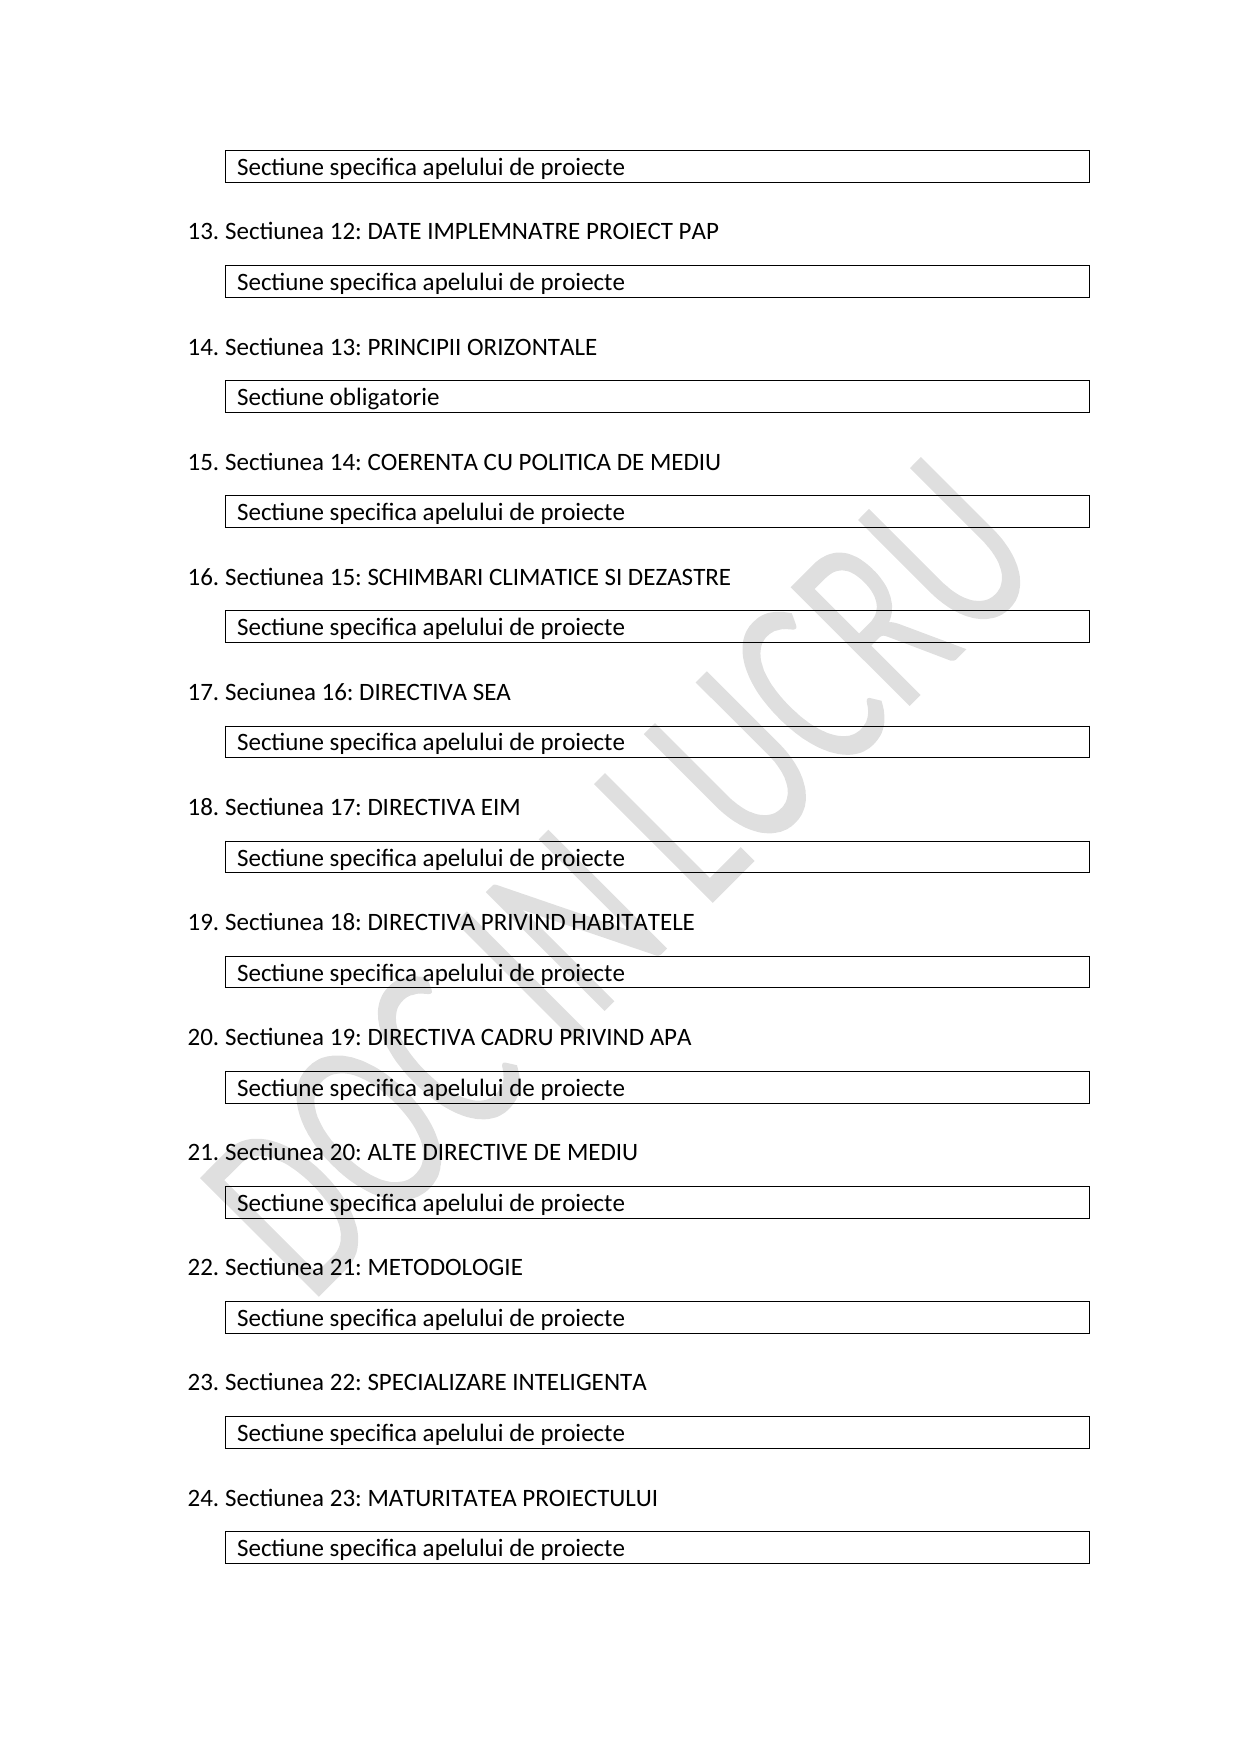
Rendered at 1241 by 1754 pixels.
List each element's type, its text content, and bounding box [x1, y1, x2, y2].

list Sectiunea 19: DIRECTIVA CADRU PRIVIND APA [187, 1021, 1090, 1052]
table_header Sectiune specifica apelului de proiecte [226, 611, 1089, 642]
list Sectiunea 18: DIRECTIVA PRIVIND HABITATELE [187, 906, 1090, 937]
table_header Sectiune specifica apelului de proiecte [226, 266, 1089, 297]
table_header Sectiune specifica apelului de proiecte [226, 957, 1089, 987]
table_header Sectiune specifica apelului de proiecte [226, 151, 1089, 182]
list Seciunea 16: DIRECTIVA SEA [187, 676, 1090, 706]
list Sectiunea 23: MATURITATEA PROIECTULUI [187, 1482, 1090, 1512]
table_header Sectiune specifica apelului de proiecte [226, 842, 1089, 872]
list Sectiunea 15: SCHIMBARI CLIMATICE SI DEZASTRE [187, 561, 1090, 591]
table_header Sectiune specifica apelului de proiecte [226, 496, 1089, 527]
table_header Sectiune specifica apelului de proiecte [226, 1072, 1089, 1102]
table_header Sectiune specifica apelului de proiecte [226, 1187, 1089, 1217]
list Sectiunea 20: ALTE DIRECTIVE DE MEDIU [187, 1136, 1090, 1167]
list Sectiunea 12: DATE IMPLEMNATRE PROIECT PAP [187, 216, 1090, 246]
table_header Sectiune obligatorie [226, 381, 1089, 412]
list Sectiunea 21: METODOLOGIE [187, 1251, 1090, 1282]
table_header Sectiune specifica apelului de proiecte [226, 1532, 1089, 1563]
table_header Sectiune specifica apelului de proiecte [226, 1417, 1089, 1448]
table_header Sectiune specifica apelului de proiecte [226, 1302, 1089, 1333]
list Sectiunea 14: COERENTA CU POLITICA DE MEDIU [187, 446, 1090, 476]
list Sectiunea 22: SPECIALIZARE INTELIGENTA [187, 1367, 1090, 1397]
list Sectiunea 13: PRINCIPII ORIZONTALE [187, 331, 1090, 361]
list Sectiunea 17: DIRECTIVA EIM [187, 791, 1090, 822]
table_header Sectiune specifica apelului de proiecte [226, 727, 1089, 757]
